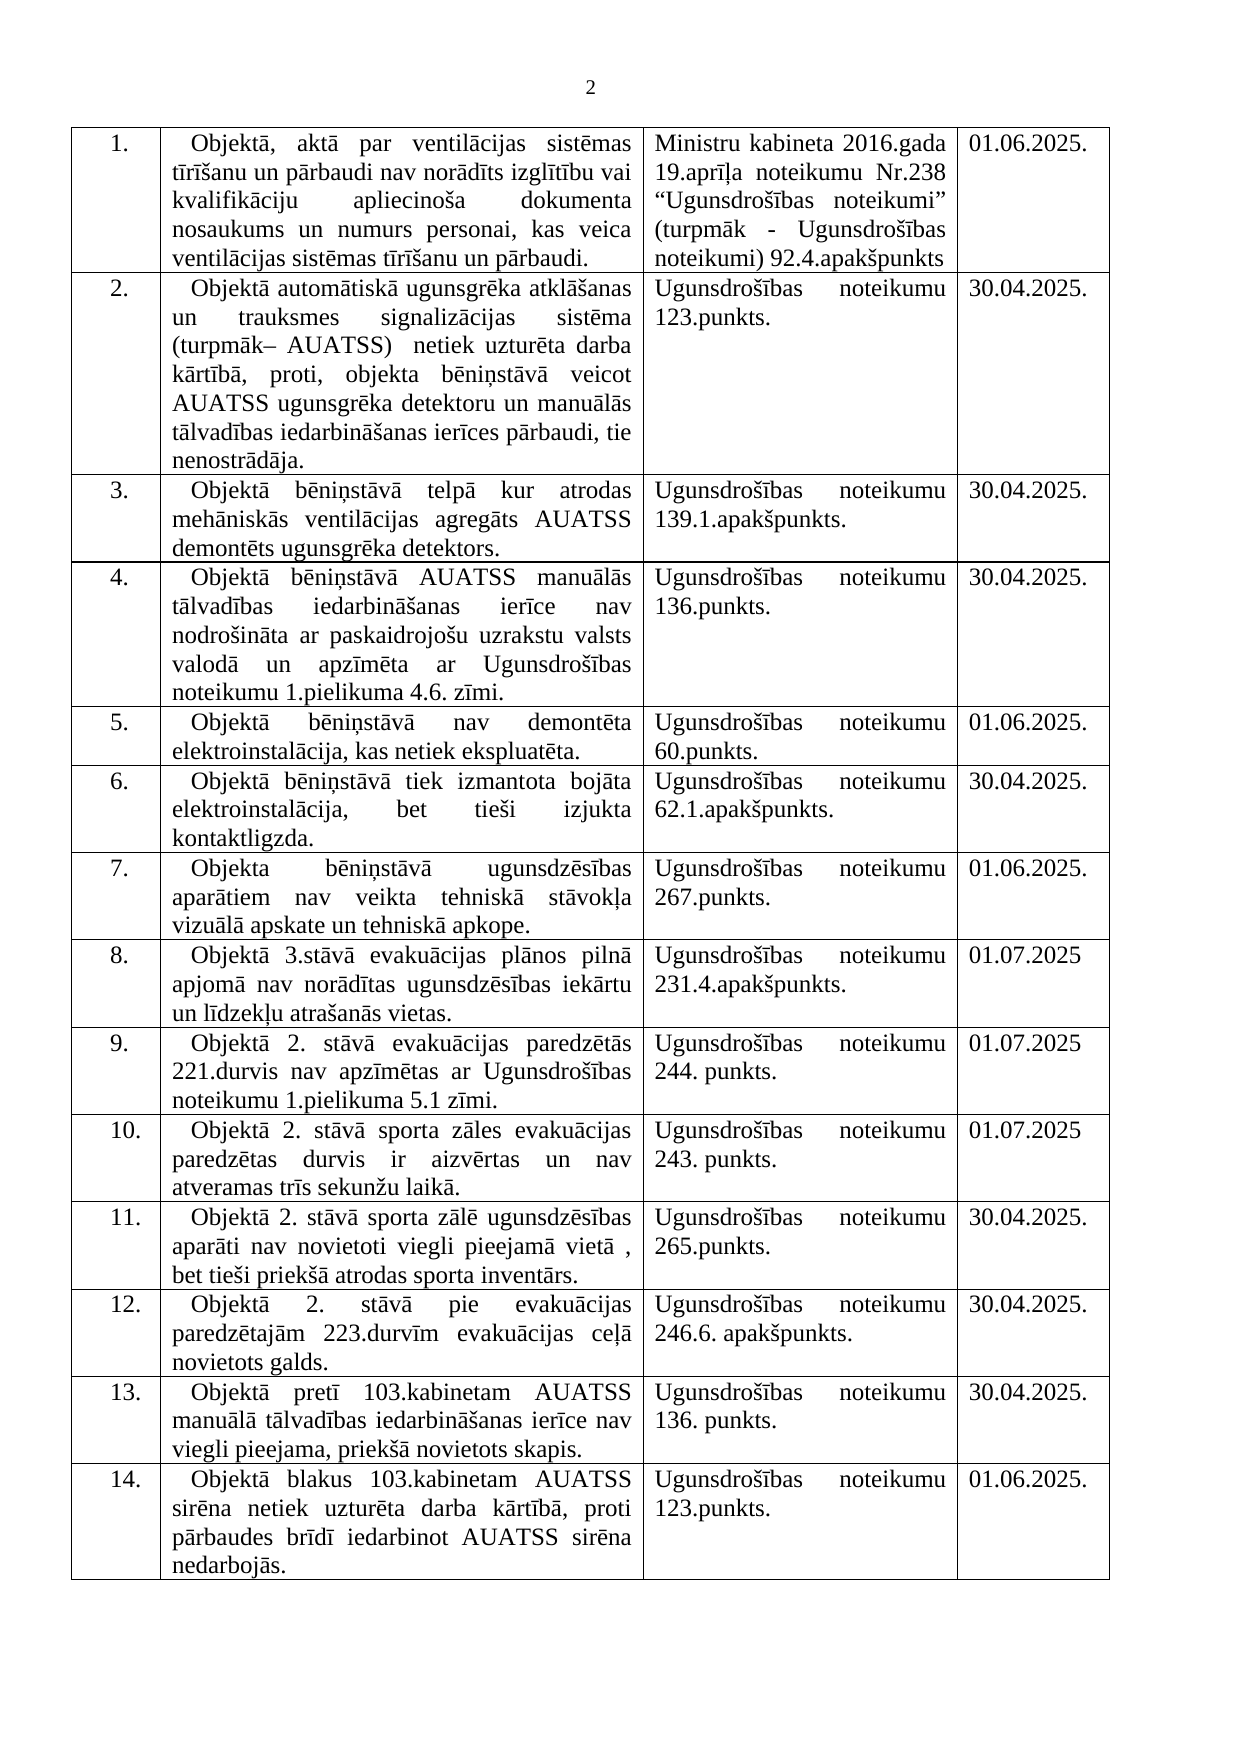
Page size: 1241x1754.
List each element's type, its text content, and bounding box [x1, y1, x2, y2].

table_cell Ugunsdrošības noteikumu 244. punkts. [644, 1028, 957, 1114]
table_cell Ugunsdrošības noteikumu 123.punkts. [644, 273, 957, 474]
table_cell Objektā 3.stāvā evakuācijas plānos pilnā apjomā nav norādītas ugunsdzēsības iekārtu un līdzekļu atrašanās vietas. [161, 940, 643, 1027]
table_cell Objektā bēniņstāvā AUATSS manuālās tālvadības iedarbināšanas ierīce nav nodrošināta ar paskaidrojošu uzrakstu valsts valodā un apzīmēta ar Ugunsdrošības noteikumu 1.pielikuma 4.6. zīmi. [161, 563, 643, 706]
table_cell Ugunsdrošības noteikumu 62.1.apakšpunkts. [644, 766, 957, 852]
table_cell Ugunsdrošības noteikumu 139.1.apakšpunkts. [644, 475, 957, 561]
table_cell 30.04.2025. [958, 1202, 1109, 1288]
table_cell 30.04.2025. [958, 273, 1109, 474]
table_cell 30.04.2025. [958, 766, 1109, 852]
table_cell Objektā 2. stāvā sporta zālē ugunsdzēsības aparāti nav novietoti viegli pieejamā vietā , bet tieši priekšā atrodas sporta inventārs. [161, 1202, 643, 1288]
table_cell 30.04.2025. [958, 1377, 1109, 1463]
table_cell [72, 475, 160, 561]
table_cell [72, 1202, 160, 1288]
table_cell Ugunsdrošības noteikumu 123.punkts. [644, 1464, 957, 1579]
table_cell [72, 128, 160, 272]
table_cell Ugunsdrošības noteikumu 267.punkts. [644, 853, 957, 939]
table_cell [72, 853, 160, 939]
table_cell [72, 1028, 160, 1114]
table_cell Ugunsdrošības noteikumu 136.punkts. [644, 563, 957, 706]
table_cell Ugunsdrošības noteikumu 243. punkts. [644, 1115, 957, 1201]
table_cell [72, 563, 160, 706]
table_cell 01.07.2025 [958, 940, 1109, 1027]
table_cell 01.07.2025 [958, 1028, 1109, 1114]
table_cell Ugunsdrošības noteikumu 265.punkts. [644, 1202, 957, 1288]
table_cell Ugunsdrošības noteikumu 136. punkts. [644, 1377, 957, 1463]
table_cell Objektā bēniņstāvā telpā kur atrodas mehāniskās ventilācijas agregāts AUATSS demontēts ugunsgrēka detektors. [161, 475, 643, 561]
table_cell [72, 1290, 160, 1376]
table_cell Objekta bēniņstāvā ugunsdzēsības aparātiem nav veikta tehniskā stāvokļa vizuālā apskate un tehniskā apkope. [161, 853, 643, 939]
table_cell Objektā bēniņstāvā nav demontēta elektroinstalācija, kas netiek ekspluatēta. [161, 707, 643, 765]
table_cell 01.06.2025. [958, 1464, 1109, 1579]
table_cell Objektā 2. stāvā sporta zāles evakuācijas paredzētas durvis ir aizvērtas un nav atveramas trīs sekunžu laikā. [161, 1115, 643, 1201]
table_cell Objektā 2. stāvā pie evakuācijas paredzētajām 223.durvīm evakuācijas ceļā novietots galds. [161, 1290, 643, 1376]
table_cell 30.04.2025. [958, 475, 1109, 561]
table_cell Ministru kabineta 2016.gada 19.aprīļa noteikumu Nr.238 “Ugunsdrošības noteikumi” (turpmāk - Ugunsdrošības noteikumi) 92.4.apakšpunkts [644, 128, 957, 272]
table_cell [72, 707, 160, 765]
table_cell [72, 1115, 160, 1201]
table_cell [72, 766, 160, 852]
table_cell Objektā blakus 103.kabinetam AUATSS sirēna netiek uzturēta darba kārtībā, proti pārbaudes brīdī iedarbinot AUATSS sirēna nedarbojās. [161, 1464, 643, 1579]
table_cell [72, 1464, 160, 1579]
table_cell 30.04.2025. [958, 563, 1109, 706]
table_cell [72, 940, 160, 1027]
table_cell Objektā pretī 103.kabinetam AUATSS manuālā tālvadības iedarbināšanas ierīce nav viegli pieejama, priekšā novietots skapis. [161, 1377, 643, 1463]
table_cell [72, 273, 160, 474]
table_cell Objektā bēniņstāvā tiek izmantota bojāta elektroinstalācija, bet tieši izjukta kontaktligzda. [161, 766, 643, 852]
table_cell 01.06.2025. [958, 853, 1109, 939]
table_cell 30.04.2025. [958, 1290, 1109, 1376]
table_cell 01.06.2025. [958, 707, 1109, 765]
table_cell 01.07.2025 [958, 1115, 1109, 1201]
table_cell 01.06.2025. [958, 128, 1109, 272]
table_cell [72, 1377, 160, 1463]
table_cell Ugunsdrošības noteikumu 246.6. apakšpunkts. [644, 1290, 957, 1376]
table_cell Objektā, aktā par ventilācijas sistēmas tīrīšanu un pārbaudi nav norādīts izglītību vai kvalifikāciju apliecinoša dokumenta nosaukums un numurs personai, kas veica ventilācijas sistēmas tīrīšanu un pārbaudi. [161, 128, 643, 272]
table_cell Ugunsdrošības noteikumu 231.4.apakšpunkts. [644, 940, 957, 1027]
table_cell Objektā automātiskā ugunsgrēka atklāšanas un trauksmes signalizācijas sistēma (turpmāk– AUATSS) netiek uzturēta darba kārtībā, proti, objekta bēniņstāvā veicot AUATSS ugunsgrēka detektoru un manuālās tālvadības iedarbināšanas ierīces pārbaudi, tie nenostrādāja. [161, 273, 643, 474]
table_cell Ugunsdrošības noteikumu 60.punkts. [644, 707, 957, 765]
table_cell Objektā 2. stāvā evakuācijas paredzētās 221.durvis nav apzīmētas ar Ugunsdrošības noteikumu 1.pielikuma 5.1 zīmi. [161, 1028, 643, 1114]
